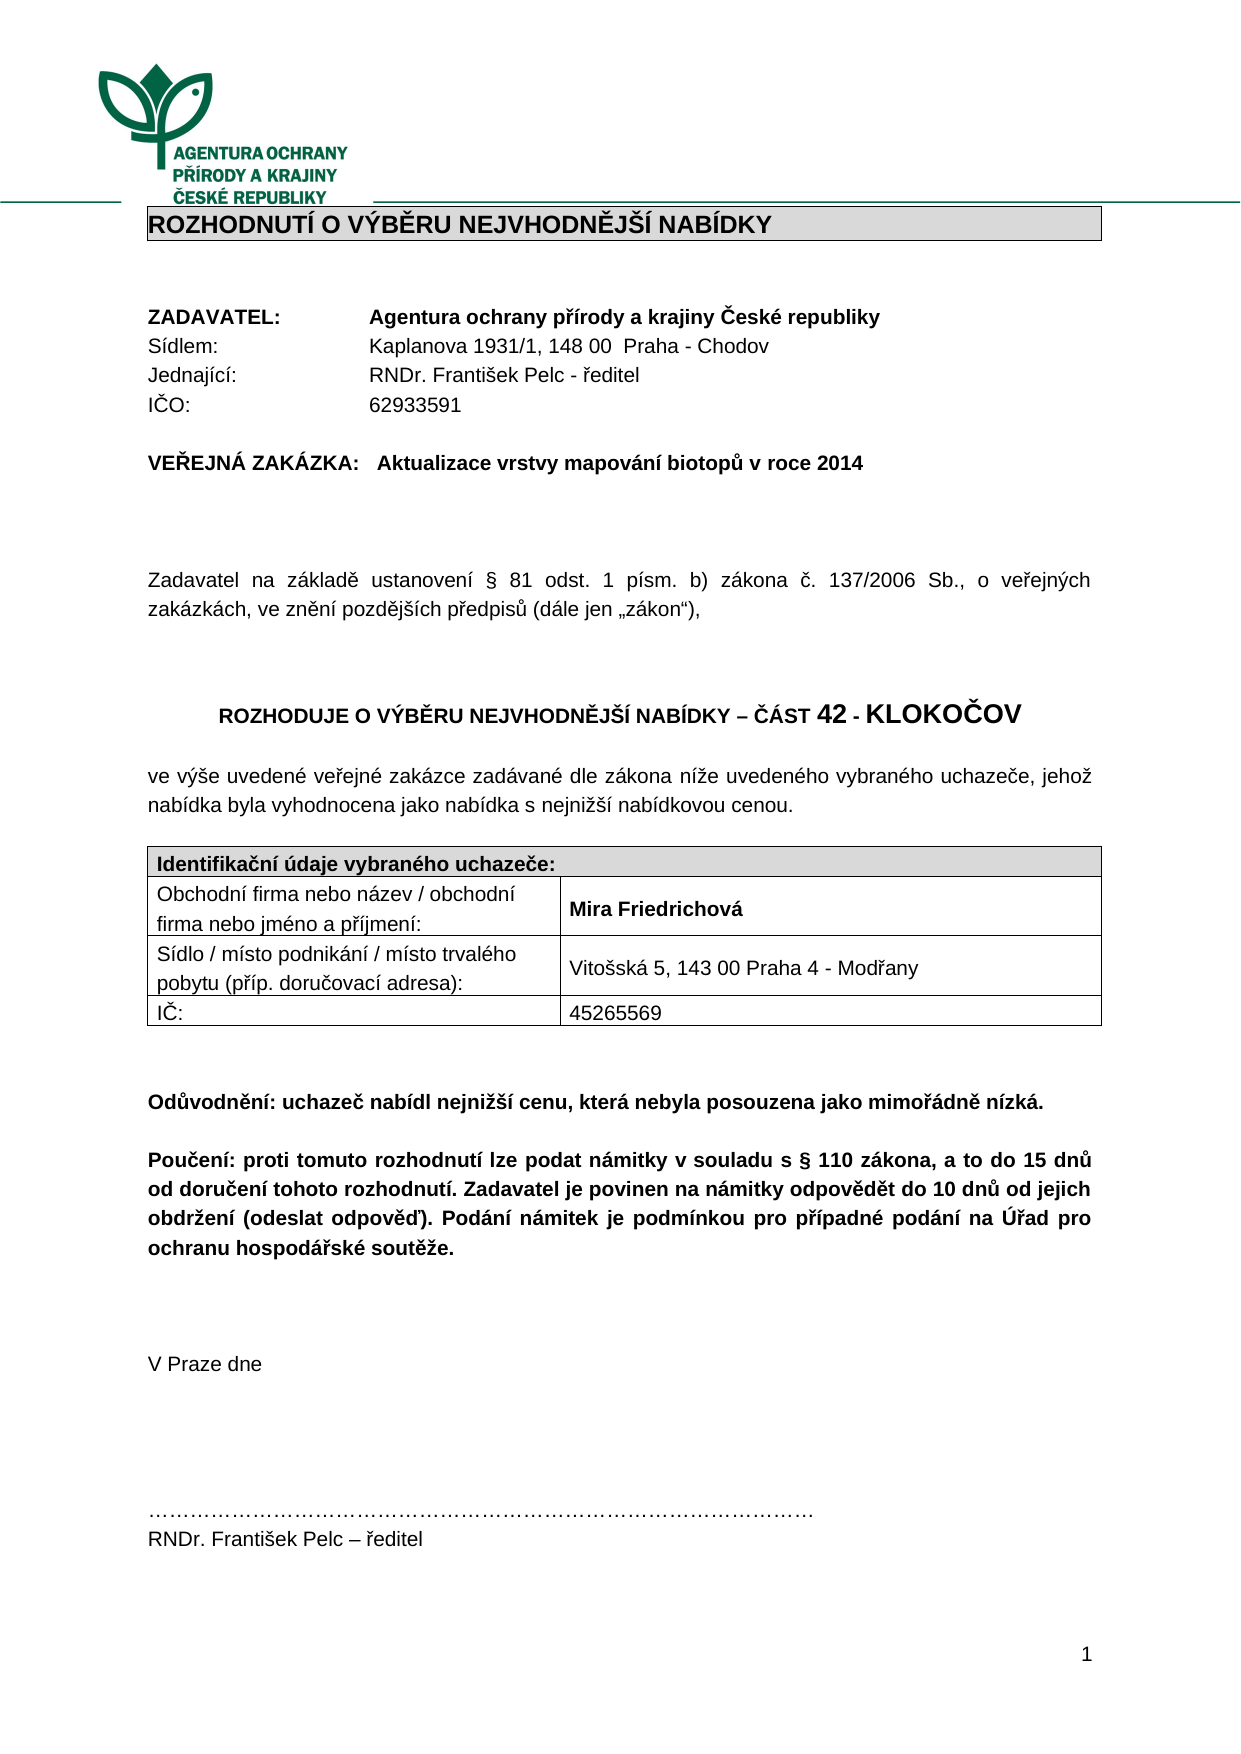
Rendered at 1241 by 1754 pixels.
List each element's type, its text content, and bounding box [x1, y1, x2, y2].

text V Praze dne [148, 1347, 1092, 1376]
picture [0, 0, 1241, 209]
table_header Identifikační údaje vybraného uchazeče: [148, 847, 1101, 876]
table_cell Mira Friedrichová [561, 877, 1101, 935]
table_cell Sídlo / místo podnikání / místo trvalého pobytu (příp. doručovací adresa): [148, 936, 560, 995]
text Zadavatel na základě ustanovení § 81 odst. 1 písm. b) zákona č. 137/2006 Sb., o veřejných zakázkách, ve znění pozdějších předpisů (dále jen „zákon“), [148, 562, 1092, 621]
text Odůvodnění: uchazeč nabídl nejnižší cenu, která nebyla posouzena jako mimořádně nízká. [148, 1084, 1092, 1113]
table_cell Vitošská 5, 143 00 Praha 4 - Modřany [561, 936, 1101, 995]
subtitle ve výše uvedené veřejné zakázce zadávané dle zákona níže uvedeného vybraného uchazeče, jehož nabídka byla vyhodnocena jako nabídka s nejnižší nabídkovou cenou. [148, 758, 1092, 817]
text Jednající: RNDr. František Pelc - ředitel [148, 358, 1092, 387]
text RNDr. František Pelc – ředitel [148, 1522, 1092, 1551]
text IČO: 62933591 [148, 387, 1092, 416]
text …………………………………………………………………………………… [148, 1493, 1092, 1522]
text VEŘEJNÁ ZAKÁZKA: Aktualizace vrstvy mapování biotopů v roce 2014 [148, 446, 1092, 475]
text Sídlem: Kaplanova 1931/1, 148 00 Praha - Chodov [148, 329, 1092, 358]
title Rozhodnutí o VÝBĚRU NEJVHODNĚJŠÍ NABÍDKY [148, 207, 1101, 240]
table_cell IČ: [148, 996, 560, 1025]
text Poučení: proti tomuto rozhodnutí lze podat námitky v souladu s § 110 zákona, a to do 15 dnů od doručení tohoto rozhodnutí. Zadavatel je povinen na námitky odpovědět do 10 dnů od jejich obdržení (odeslat odpověď). Podání námitek je podmínkou pro případné podání na Úřad pro ochranu hospodářské soutěže. [148, 1143, 1092, 1259]
text ZADAVATEL: Agentura ochrany přírody a krajiny České republiky [148, 300, 1092, 329]
table_cell 45265569 [561, 996, 1101, 1025]
table_cell Obchodní firma nebo název / obchodní firma nebo jméno a příjmení: [148, 877, 560, 935]
subtitle RozhodUJE o výběru nejvhodnější nabídky – část 42 - Klokočov [148, 698, 1092, 729]
